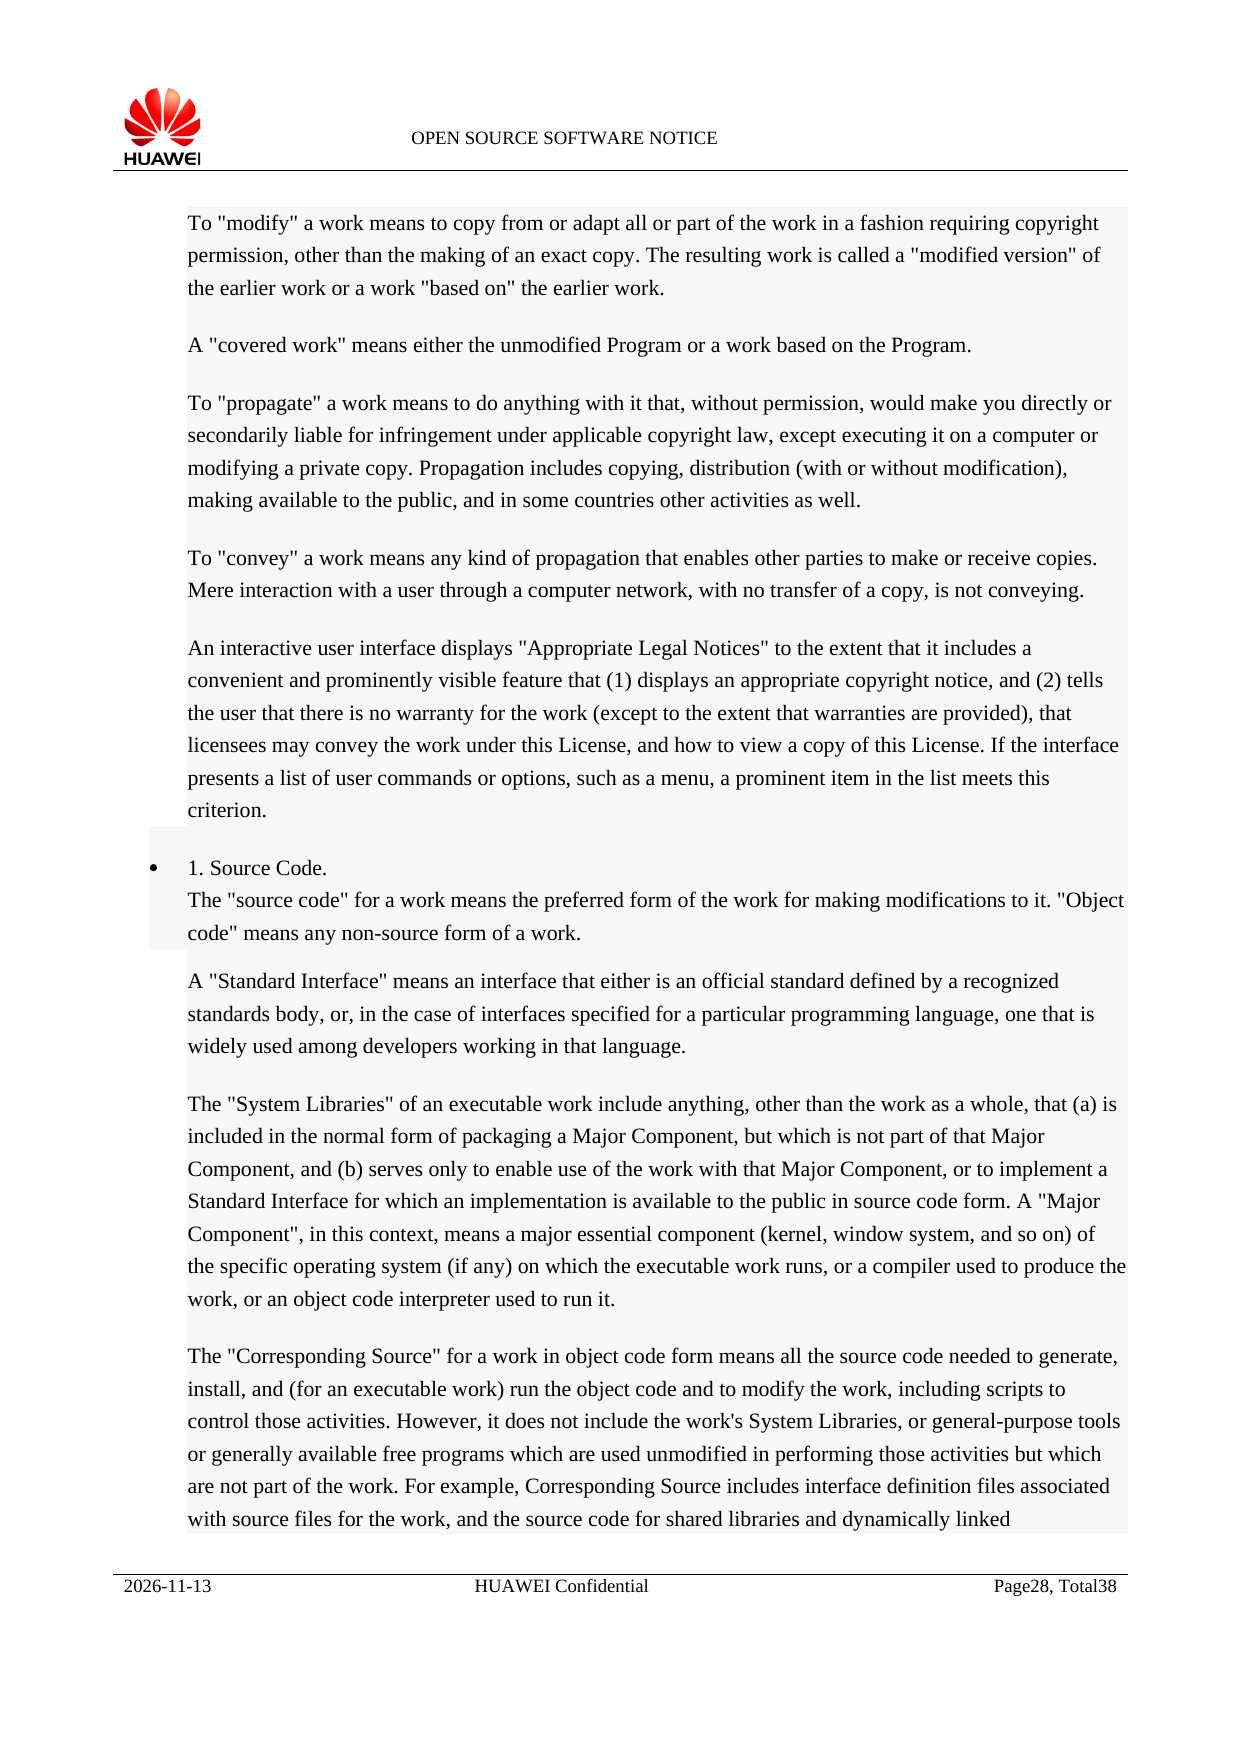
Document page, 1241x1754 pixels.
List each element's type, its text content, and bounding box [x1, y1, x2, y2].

text An interactive user interface displays "Appropriate Legal Notices" to the extent that it includes a convenient and prominently visible feature that (1) displays an appropriate copyright notice, and (2) tells the user that there is no warranty for the work (except to the extent that warranties are provided), that licensees may convey the work under this License, and how to view a copy of this License. If the interface presents a list of user commands or options, such as a menu, a prominent item in the list meets this criterion. [187, 631, 1128, 826]
picture [124, 88, 201, 165]
text To "convey" a work means any kind of propagation that enables other parties to make or receive copies. Mere interaction with a user through a computer network, with no transfer of a copy, is not conveying. [187, 541, 1128, 606]
text To "propagate" a work means to do anything with it that, without permission, would make you directly or secondarily liable for infringement under applicable copyright law, except executing it on a computer or modifying a private copy. Propagation includes copying, distribution (with or without modification), making available to the public, and in some countries other activities as well. [187, 386, 1128, 516]
text To "modify" a work means to copy from or adapt all or part of the work in a fashion requiring copyright permission, other than the making of an exact copy. The resulting work is called a "modified version" of the earlier work or a work "based on" the earlier work. [187, 206, 1128, 304]
list 1. Source Code. The "source code" for a work means the preferred form of the work for making modifications to it. "Object code" means any non-source form of a work. [150, 851, 1128, 949]
text A "Standard Interface" means an interface that either is an official standard defined by a recognized standards body, or, in the case of interfaces specified for a particular programming language, one that is widely used among developers working in that language. [187, 964, 1128, 1062]
text A "covered work" means either the unmodified Program or a work based on the Program. [187, 329, 1128, 361]
text The "System Libraries" of an executable work include anything, other than the work as a whole, that (a) is included in the normal form of packaging a Major Component, but which is not part of that Major Component, and (b) serves only to enable use of the work with that Major Component, or to implement a Standard Interface for which an implementation is available to the public in source code form. A "Major Component", in this context, means a major essential component (kernel, window system, and so on) of the specific operating system (if any) on which the executable work runs, or a compiler used to produce the work, or an object code interpreter used to run it. [187, 1087, 1128, 1314]
